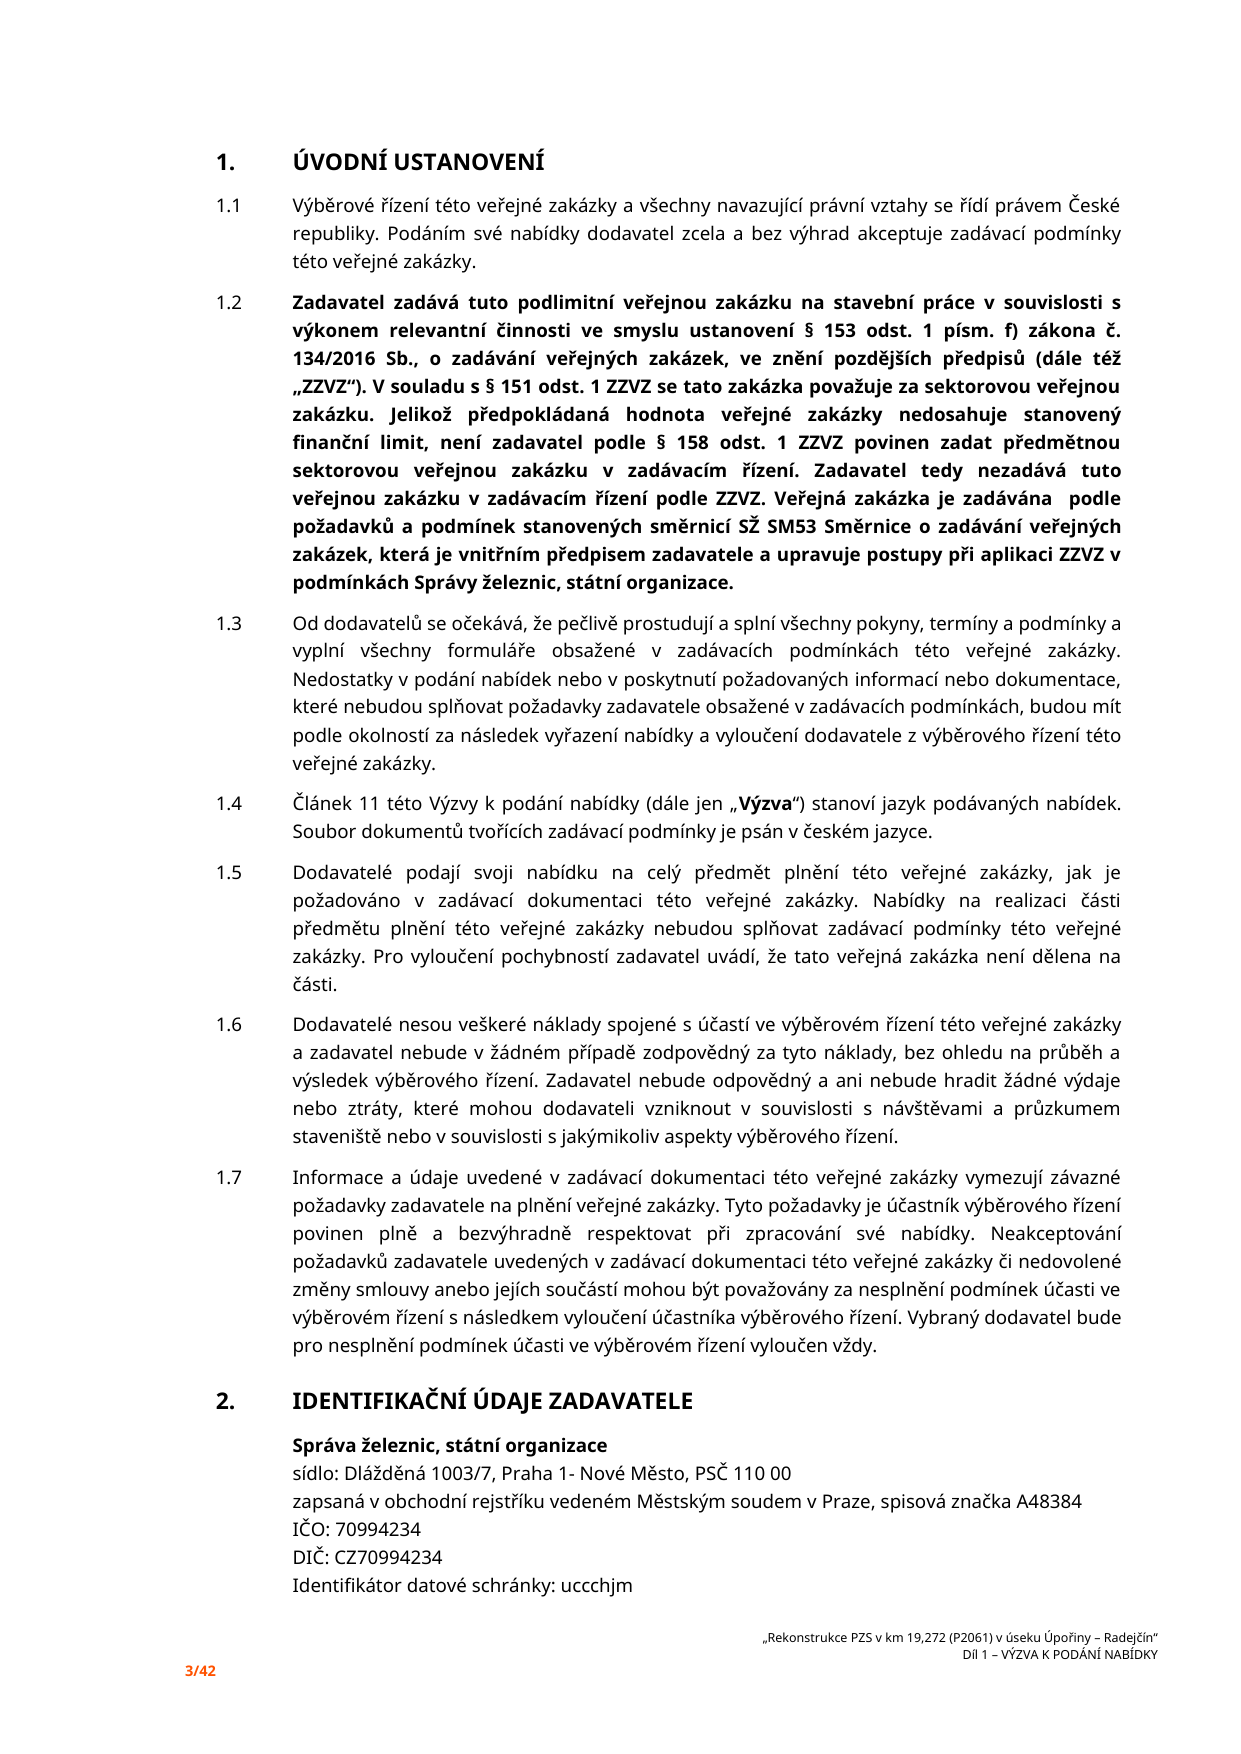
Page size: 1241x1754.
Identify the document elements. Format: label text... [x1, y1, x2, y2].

text DIČ: CZ70994234 [292, 1544, 1122, 1570]
text Zadavatel zadává tuto podlimitní veřejnou zakázku na stavební práce v souvislosti s výkonem relevantní činnosti ve smyslu ustanovení § 153 odst. 1 písm. f) zákona č. 134/2016 Sb., o zadávání veřejných zakázek, ve znění pozdějších předpisů (dále též „ZZVZ“). V souladu s § 151 odst. 1 ZZVZ se tato zakázka považuje za sektorovou veřejnou zakázku. Jelikož předpokládaná hodnota veřejné zakázky nedosahuje stanovený finanční limit, není zadavatel podle § 158 odst. 1 ZZVZ povinen zadat předmětnou sektorovou veřejnou zakázku v zadávacím řízení. Zadavatel tedy nezadává tuto veřejnou zakázku v zadávacím řízení podle ZZVZ. Veřejná zakázka je zadávána podle požadavků a podmínek stanovených směrnicí SŽ SM53 Směrnice o zadávání veřejných zakázek, která je vnitřním předpisem zadavatele a upravuje postupy při aplikaci ZZVZ v podmínkách Správy železnic, státní organizace. [216, 289, 1122, 595]
text zapsaná v obchodní rejstříku vedeném Městským soudem v Praze, spisová značka A48384 [292, 1488, 1122, 1514]
text sídlo: Dlážděná 1003/7, Praha 1- Nové Město, PSČ 110 00 [292, 1460, 1122, 1486]
text Identifikátor datové schránky: uccchjm [292, 1572, 1122, 1598]
text Dodavatelé podají svoji nabídku na celý předmět plnění této veřejné zakázky, jak je požadováno v zadávací dokumentaci této veřejné zakázky. Nabídky na realizaci části předmětu plnění této veřejné zakázky nebudou splňovat zadávací podmínky této veřejné zakázky. Pro vyloučení pochybností zadavatel uvádí, že tato veřejná zakázka není dělena na části. [216, 859, 1122, 997]
text Od dodavatelů se očekává, že pečlivě prostudují a splní všechny pokyny, termíny a podmínky a vyplní všechny formuláře obsažené v zadávacích podmínkách této veřejné zakázky. Nedostatky v podání nabídek nebo v poskytnutí požadovaných informací nebo dokumentace, které nebudou splňovat požadavky zadavatele obsažené v zadávacích podmínkách, budou mít podle okolností za následek vyřazení nabídky a vyloučení dodavatele z výběrového řízení této veřejné zakázky. [216, 610, 1122, 775]
text Výběrové řízení této veřejné zakázky a všechny navazující právní vztahy se řídí právem České republiky. Podáním své nabídky dodavatel zcela a bez výhrad akceptuje zadávací podmínky této veřejné zakázky. [216, 192, 1122, 274]
text Informace a údaje uvedené v zadávací dokumentaci této veřejné zakázky vymezují závazné požadavky zadavatele na plnění veřejné zakázky. Tyto požadavky je účastník výběrového řízení povinen plně a bezvýhradně respektovat při zpracování své nabídky. Neakceptování požadavků zadavatele uvedených v zadávací dokumentaci této veřejné zakázky či nedovolené změny smlouvy anebo jejích součástí mohou být považovány za nesplnění podmínek účasti ve výběrovém řízení s následkem vyloučení účastníka výběrového řízení. Vybraný dodavatel bude pro nesplnění podmínek účasti ve výběrovém řízení vyloučen vždy. [216, 1164, 1122, 1358]
text IDENTIFIKAČNÍ ÚDAJE ZADAVATELE [216, 1385, 1122, 1417]
text IČO: 70994234 [292, 1516, 1122, 1542]
text Článek 11 této Výzvy k podání nabídky (dále jen „Výzva“) stanoví jazyk podávaných nabídek. Soubor dokumentů tvořících zadávací podmínky je psán v českém jazyce. [216, 790, 1122, 844]
text ÚVODNÍ USTANOVENÍ [216, 146, 1122, 177]
text Dodavatelé nesou veškeré náklady spojené s účastí ve výběrovém řízení této veřejné zakázky a zadavatel nebude v žádném případě zodpovědný za tyto náklady, bez ohledu na průběh a výsledek výběrového řízení. Zadavatel nebude odpovědný a ani nebude hradit žádné výdaje nebo ztráty, které mohou dodavateli vzniknout v souvislosti s návštěvami a průzkumem staveniště nebo v souvislosti s jakýmikoliv aspekty výběrového řízení. [216, 1012, 1122, 1149]
text Správa železnic, státní organizace [292, 1432, 1122, 1458]
